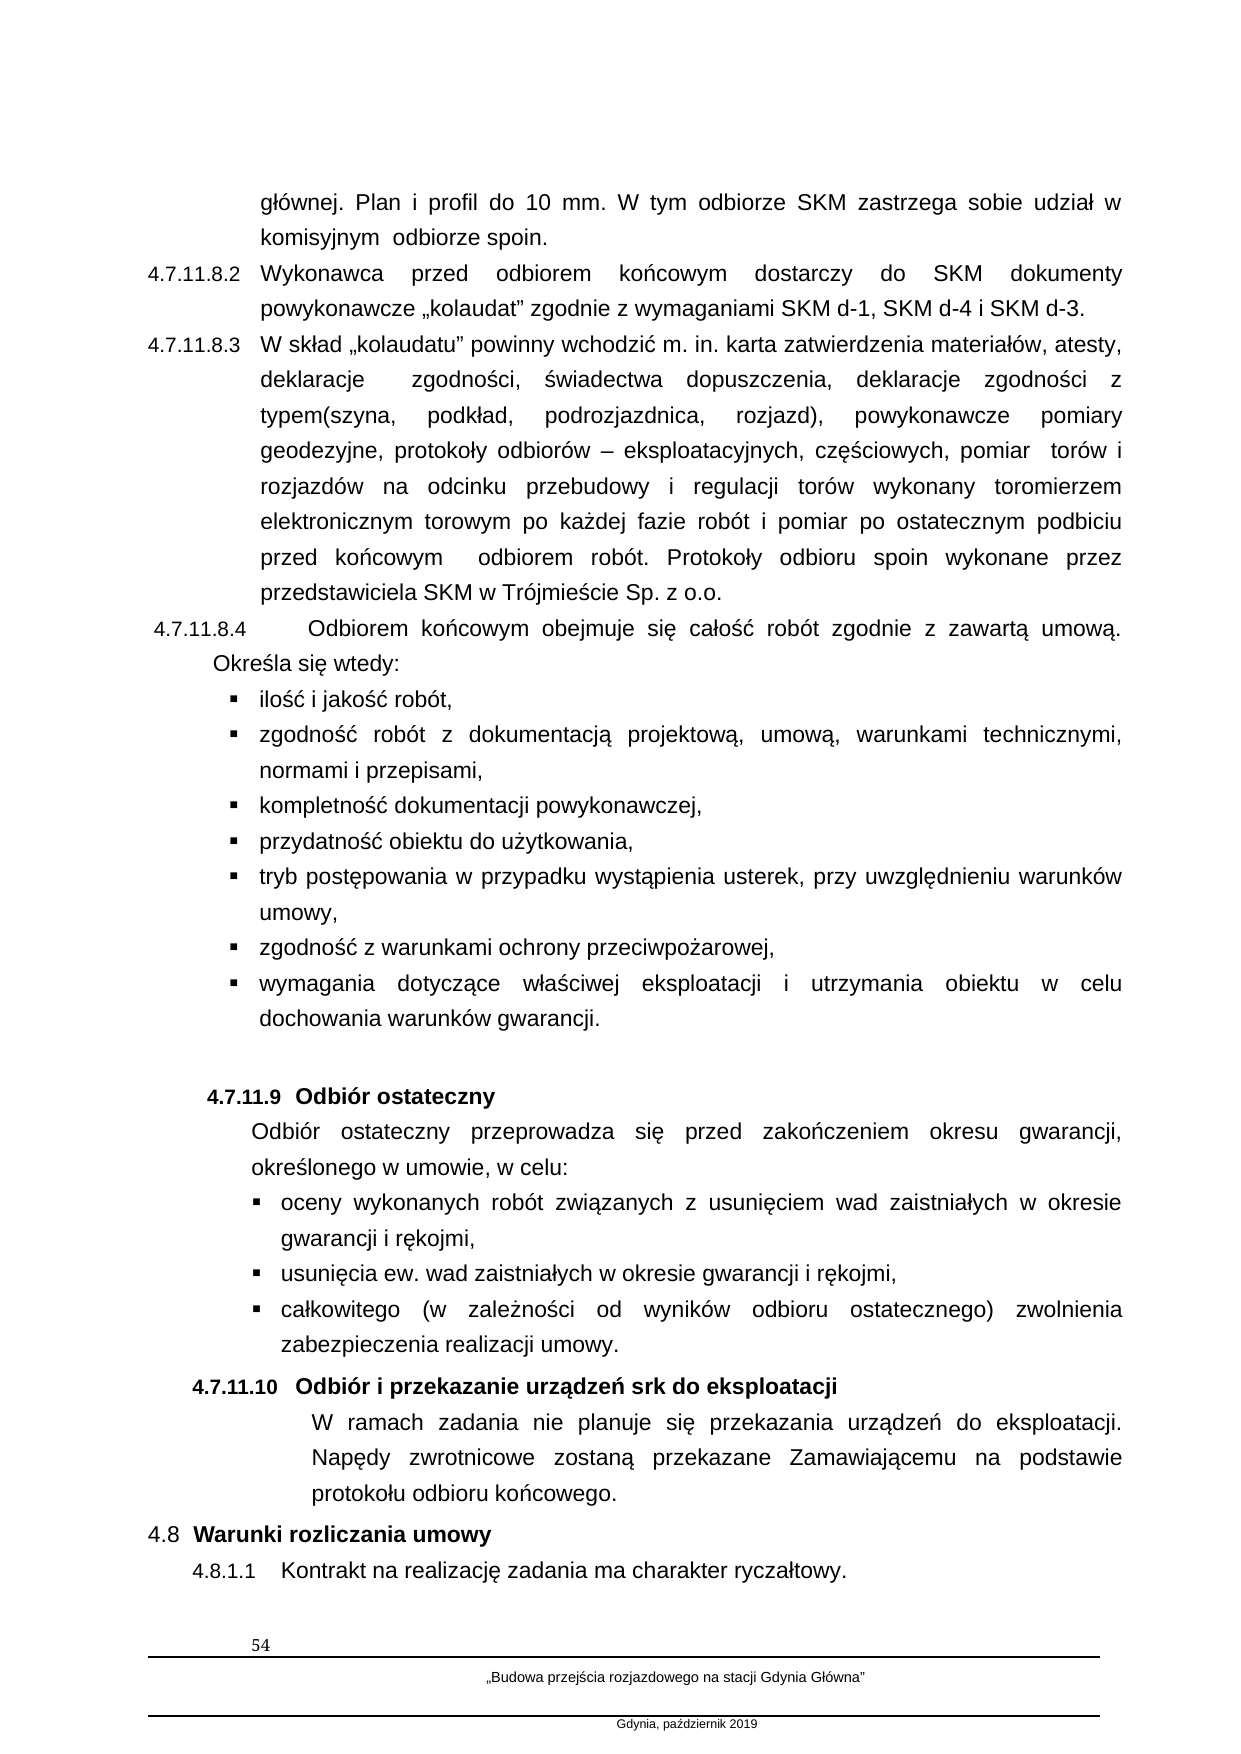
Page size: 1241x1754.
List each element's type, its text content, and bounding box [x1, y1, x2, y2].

list Kontrakt na realizację zadania ma charakter ryczałtowy. [192, 1557, 1123, 1583]
list tryb postępowania w przypadku wystąpienia usterek, przy uwzględnieniu warunków umowy, [228, 863, 1123, 925]
list oceny wykonanych robót związanych z usunięciem wad zaistniałych w okresie gwarancji i rękojmi, [251, 1189, 1123, 1251]
list zgodność robót z dokumentacją projektową, umową, warunkami technicznymi, normami i przepisami, [228, 721, 1123, 783]
list ilość i jakość robót, [228, 686, 1123, 712]
list Wykonawca przed odbiorem końcowym dostarczy do SKM dokumenty powykonawcze „kolaudat” zgodnie z wymaganiami SKM d-1, SKM d-4 i SKM d-3. [148, 259, 1123, 321]
list W skład „kolaudatu” powinny wchodzić m. in. karta zatwierdzenia materiałów, atesty, deklaracje zgodności, świadectwa dopuszczenia, deklaracje zgodności z typem(szyna, podkład, podrozjazdnica, rozjazd), powykonawcze pomiary geodezyjne, protokoły odbiorów – eksploatacyjnych, częściowych, pomiar torów i rozjazdów na odcinku przebudowy i regulacji torów wykonany toromierzem elektronicznym torowym po każdej fazie robót i pomiar po ostatecznym podbiciu przed końcowym odbiorem robót. Protokoły odbioru spoin wykonane przez przedstawiciela SKM w Trójmieście Sp. z o.o. [148, 331, 1123, 606]
list Warunki rozliczania umowy [148, 1521, 1123, 1548]
list usunięcia ew. wad zaistniałych w okresie gwarancji i rękojmi, [251, 1260, 1123, 1287]
text Odbiór ostateczny przeprowadza się przed zakończeniem okresu gwarancji, określonego w umowie, w celu: [251, 1118, 1123, 1180]
list wymagania dotyczące właściwej eksploatacji i utrzymania obiektu w celu dochowania warunków gwarancji. [228, 970, 1123, 1032]
list przydatność obiektu do użytkowania, [228, 828, 1123, 854]
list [148, 188, 1123, 250]
list Odbiór i przekazanie urządzeń srk do eksploatacji [192, 1373, 1123, 1399]
text W ramach zadania nie planuje się przekazania urządzeń do eksploatacji. Napędy zwrotnicowe zostaną przekazane Zamawiającemu na podstawie protokołu odbioru końcowego. [311, 1409, 1123, 1506]
list całkowitego (w zależności od wyników odbioru ostatecznego) zwolnienia zabezpieczenia realizacji umowy. [251, 1296, 1123, 1358]
list Odbiorem końcowym obejmuje się całość robót zgodnie z zawartą umową. Określa się wtedy: [154, 615, 1123, 677]
list Odbiór ostateczny [207, 1083, 1123, 1109]
list kompletność dokumentacji powykonawczej, [228, 792, 1123, 819]
list zgodność z warunkami ochrony przeciwpożarowej, [228, 934, 1123, 961]
